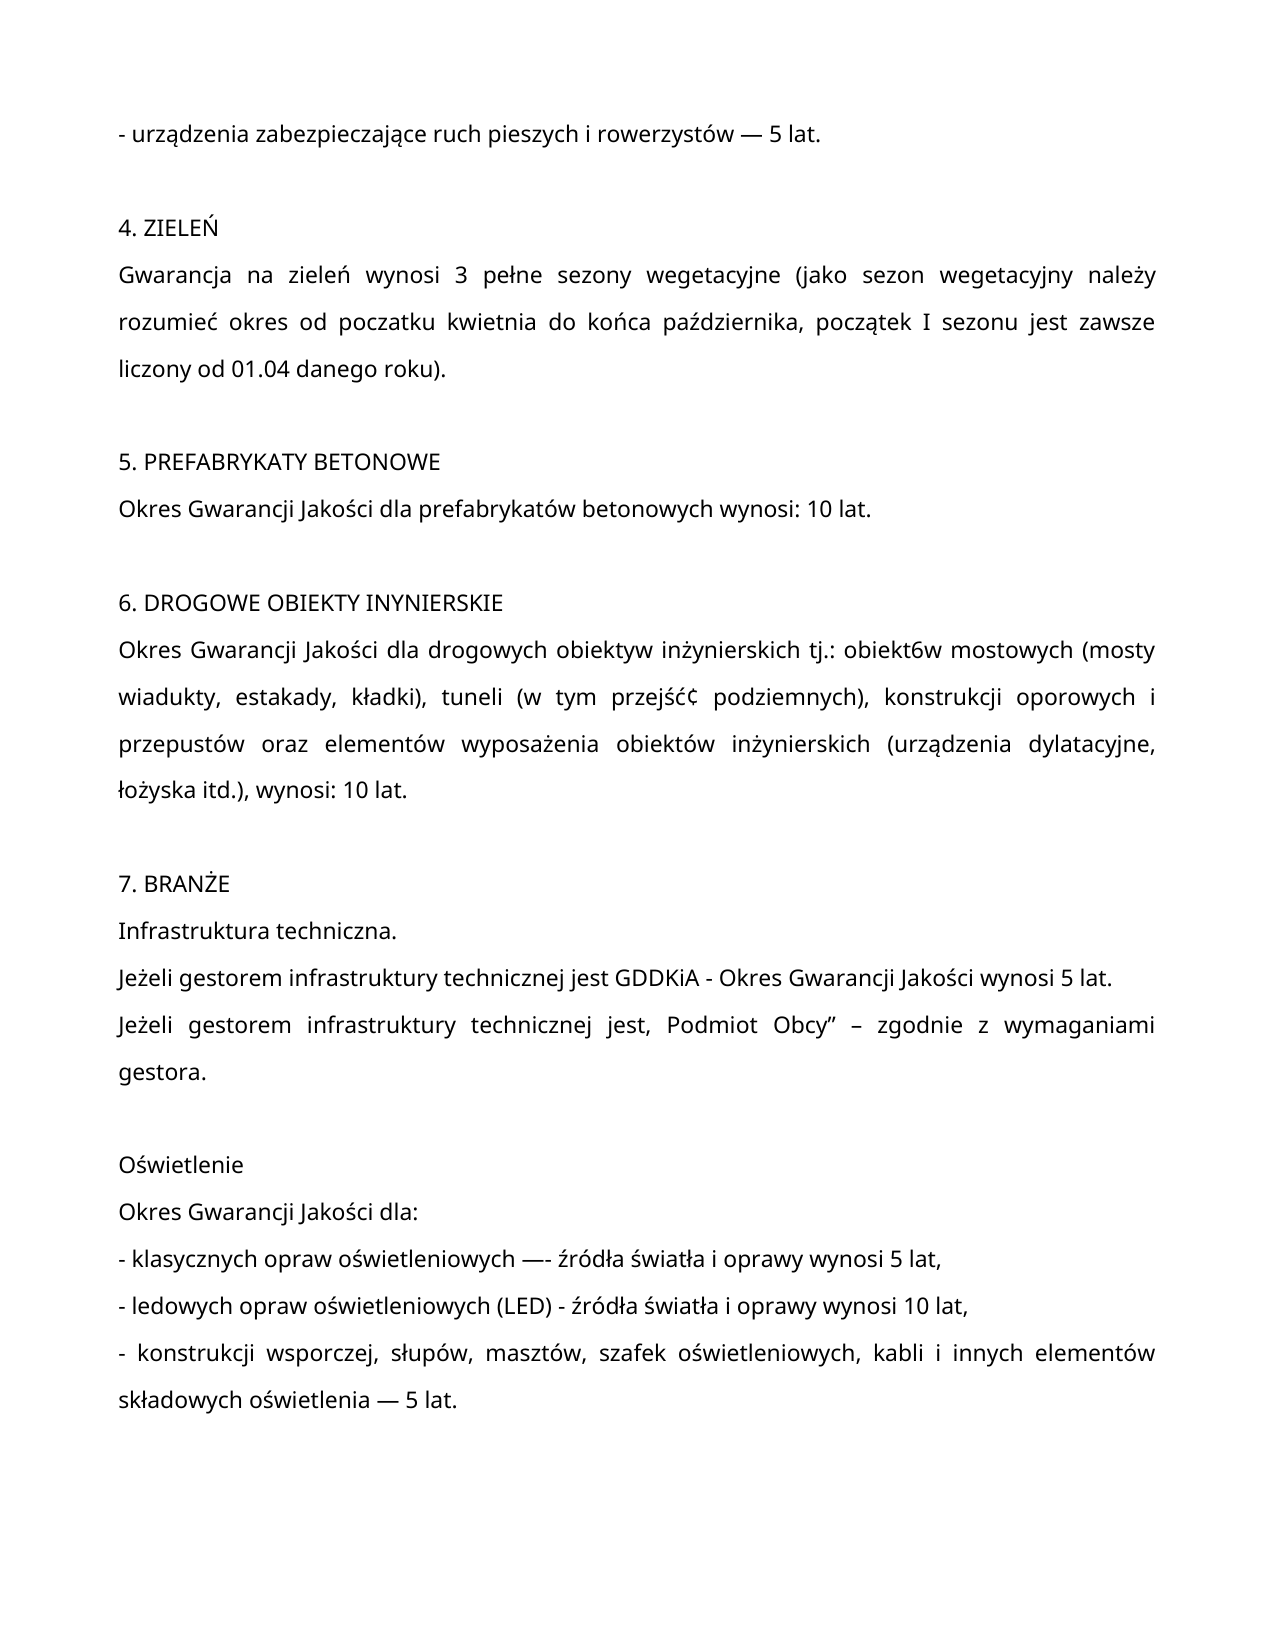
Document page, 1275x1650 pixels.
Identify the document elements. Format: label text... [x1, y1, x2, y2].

text 7. BRANŻE [118, 868, 1157, 899]
text Okres Gwarancji Jakości dla drogowych obiektyw inżynierskich tj.: obiekt6w mostowych (mosty wiadukty, estakady, kładki), tuneli (w tym przejść¢ podziemnych), konstrukcji oporowych i przepustów oraz elementów wyposażenia obiektów inżynierskich (urządzenia dylatacyjne, łożyska itd.), wynosi: 10 lat. [118, 634, 1157, 806]
text Okres Gwarancji Jakości dla: [118, 1196, 1157, 1227]
text Jeżeli gestorem infrastruktury technicznej jest, Podmiot Obcy” – zgodnie z wymaganiami gestora. [118, 1009, 1157, 1087]
text Infrastruktura techniczna. [118, 915, 1157, 946]
text - urządzenia zabezpieczające ruch pieszych i rowerzystów — 5 lat. [118, 118, 1157, 149]
text Gwarancja na zieleń wynosi 3 pełne sezony wegetacyjne (jako sezon wegetacyjny należy rozumieć okres od poczatku kwietnia do końca października, początek I sezonu jest zawsze liczony od 01.04 danego roku). [118, 259, 1157, 384]
text - klasycznych opraw oświetleniowych —- źródła światła i oprawy wynosi 5 lat, [118, 1243, 1157, 1274]
text Jeżeli gestorem infrastruktury technicznej jest GDDKiA - Okres Gwarancji Jakości wynosi 5 lat. [118, 962, 1157, 993]
text 6. DROGOWE OBIEKTY INYNIERSKIE [118, 587, 1157, 618]
text Oświetlenie [118, 1149, 1157, 1181]
text 5. PREFABRYKATY BETONOWE [118, 446, 1157, 477]
text - ledowych opraw oświetleniowych (LED) - źródła światła i oprawy wynosi 10 lat, [118, 1290, 1157, 1321]
text Okres Gwarancji Jakości dla prefabrykatów betonowych wynosi: 10 lat. [118, 493, 1157, 524]
text 4. ZIELEŃ [118, 212, 1157, 243]
text - konstrukcji wsporczej, słupów, masztów, szafek oświetleniowych, kabli i innych elementów składowych oświetlenia — 5 lat. [118, 1337, 1157, 1415]
